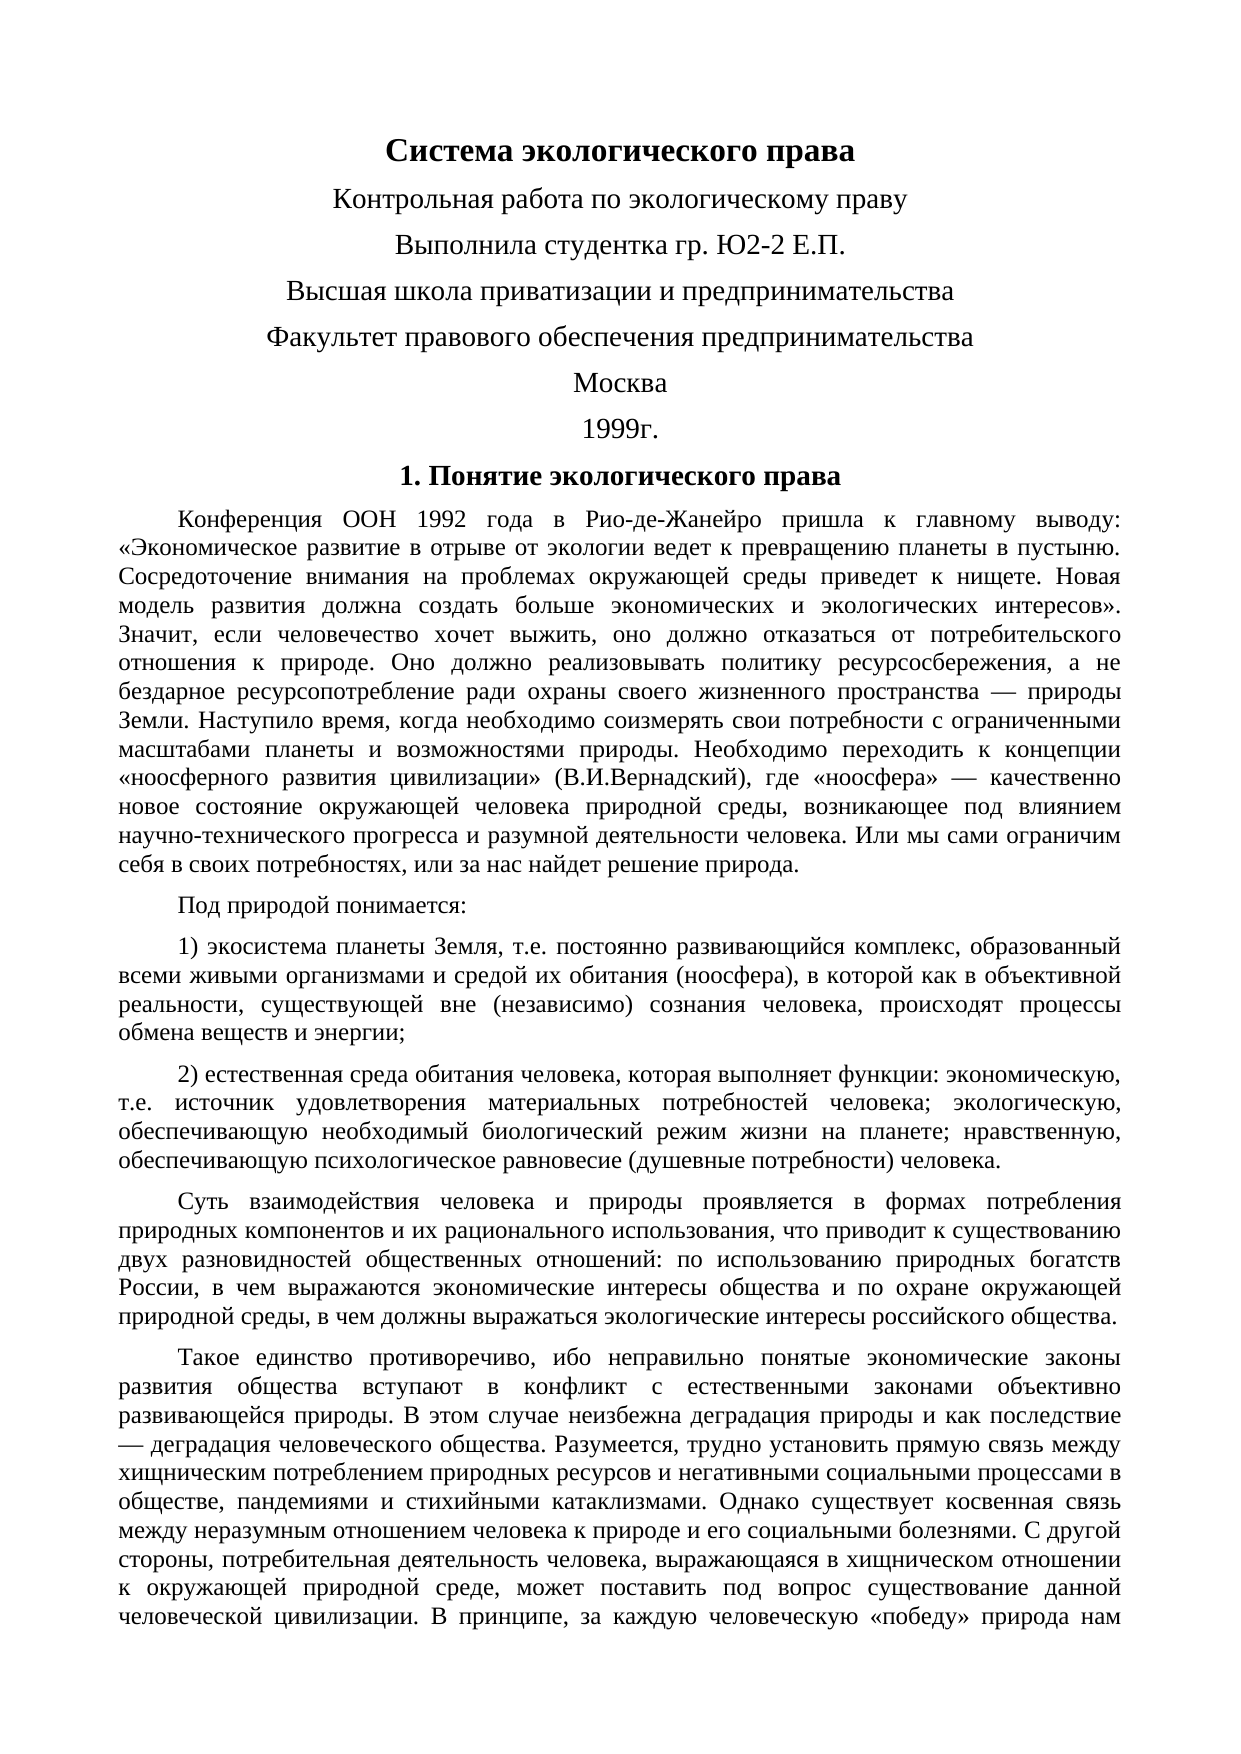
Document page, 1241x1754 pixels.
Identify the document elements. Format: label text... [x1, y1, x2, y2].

text 1999г. [118, 412, 1122, 445]
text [118, 1342, 1122, 1630]
text Под природой понимается: [118, 890, 1122, 919]
text Москва [118, 366, 1122, 399]
text 1. Понятие экологического права [118, 458, 1122, 491]
text Выполнила студентка гр. Ю2-2 Е.П. [118, 227, 1122, 261]
text Система экологического права [118, 131, 1122, 169]
text Факультет правового обеспечения предпринимательства [118, 319, 1122, 353]
text 2) естественная среда обитания человека, которая выполняет функции: экономическую, т.е. источник удовлетворения материальных потребностей человека; экологическую, обеспечивающую необходимый биологический режим жизни на планете; нравственную, обеспечивающую психологическое равновесие (душевные потребности) человека. [118, 1059, 1122, 1174]
text Высшая школа приватизации и предпринимательства [118, 273, 1122, 307]
text Суть взаимодействия человека и природы проявляется в формах потребления природных компонентов и их рационального использования, что приводит к существованию двух разновидностей общественных отношений: по использованию природных богатств России, в чем выражаются экономические интересы общества и по охране окружающей природной среды, в чем должны выражаться экологические интересы российского общества. [118, 1186, 1122, 1330]
text 1) экосистема планеты Земля, т.е. постоянно развивающийся комплекс, образованный всеми живыми организмами и средой их обитания (ноосфера), в которой как в объективной реальности, существующей вне (независимо) сознания человека, происходят процессы обмена веществ и энергии; [118, 931, 1122, 1046]
text Конференция ООН 1992 года в Рио-де-Жанейро пришла к главному выводу: «Экономическое развитие в отрыве от экологии ведет к превращению планеты в пустыню. Сосредоточение внимания на проблемах окружающей среды приведет к нищете. Новая модель развития должна создать больше экономических и экологических интересов». Значит, если человечество хочет выжить, оно должно отказаться от потребительского отношения к природе. Оно должно реализовывать политику ресурсосбережения, а не бездарное ресурсопотребление ради охраны своего жизненного пространства — природы Земли. Наступило время, когда необходимо соизмерять свои потребности с ограниченными масштабами планеты и возможностями природы. Необходимо переходить к концепции «ноосферного развития цивилизации» (В.И.Вернадский), где «ноосфера» — качественно новое состояние окружающей человека природной среды, возникающее под влиянием научно-технического прогресса и разумной деятельности человека. Или мы сами ограничим себя в своих потребностях, или за нас найдет решение природа. [118, 504, 1122, 877]
text Контрольная работа по экологическому праву [118, 181, 1122, 215]
